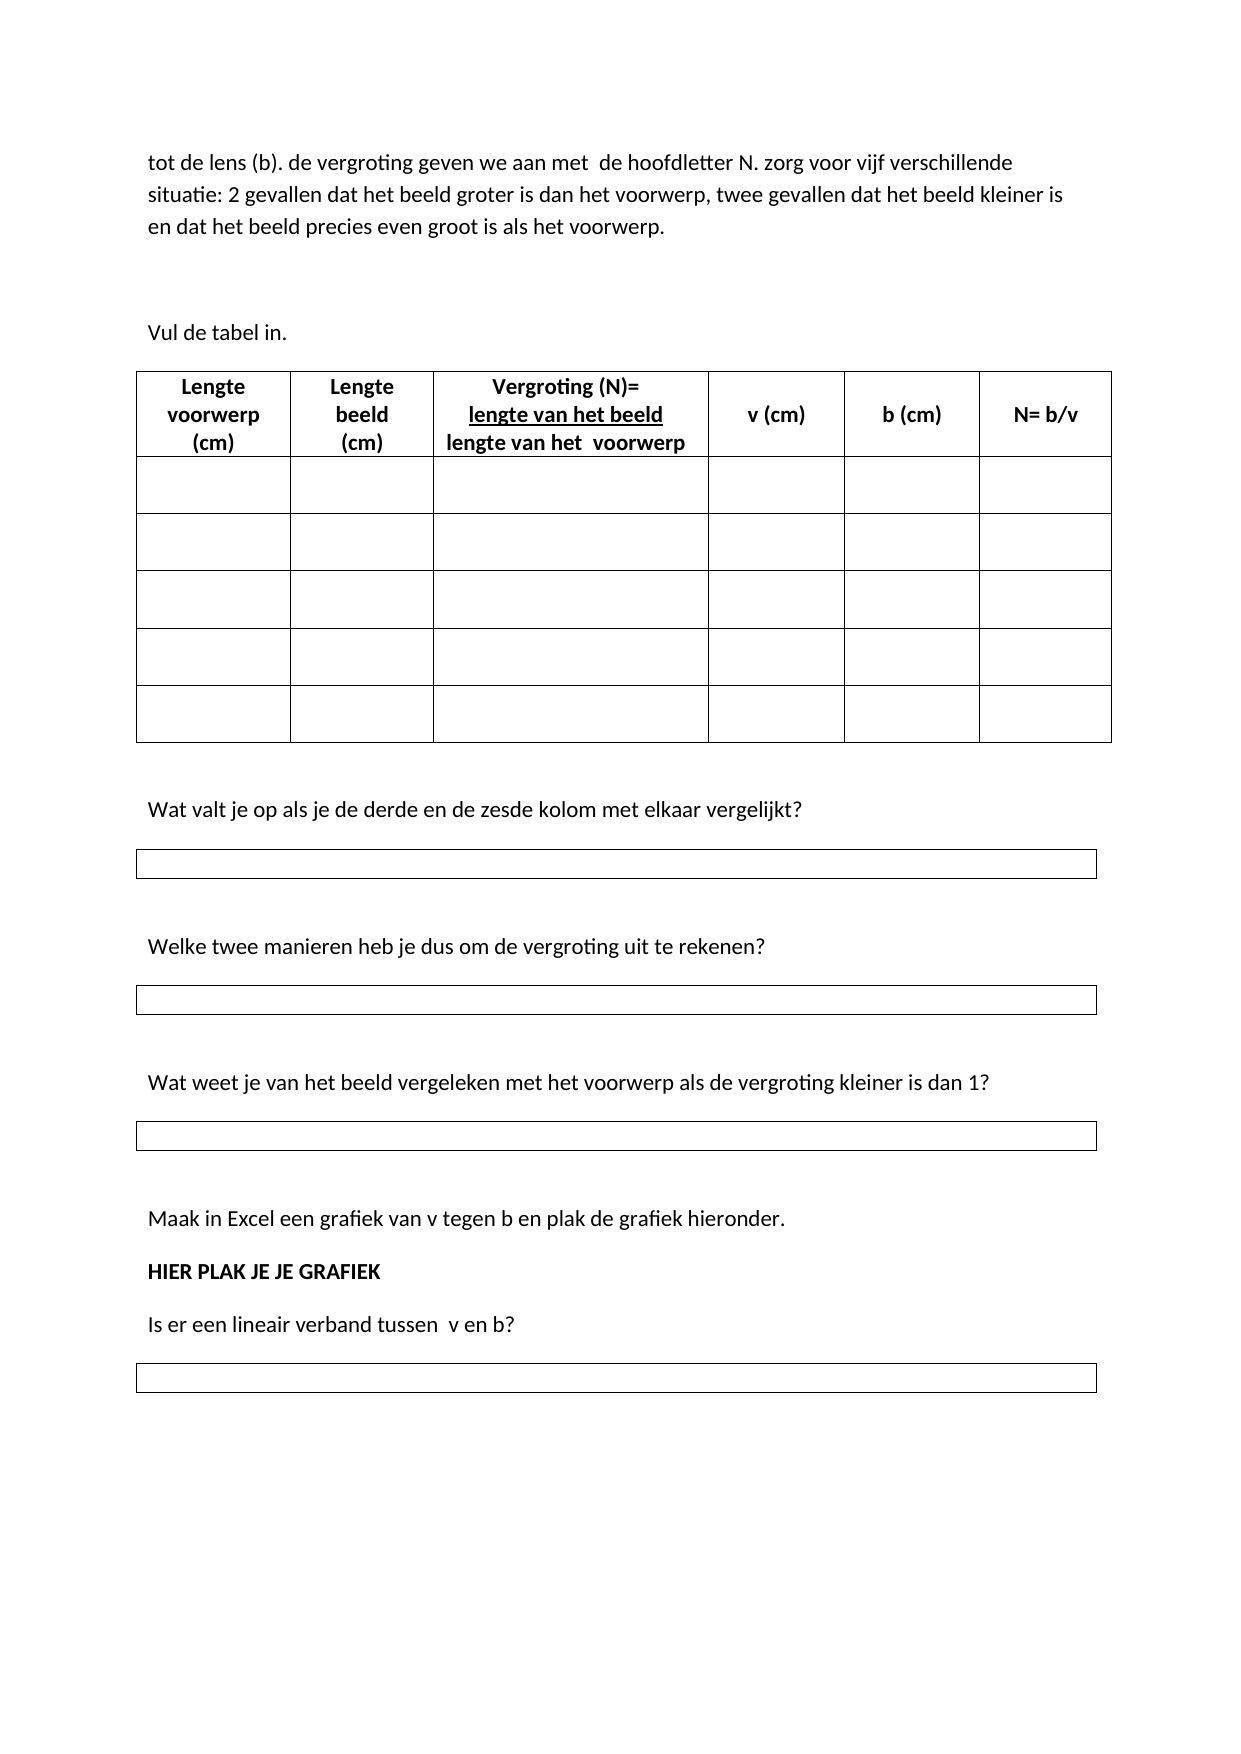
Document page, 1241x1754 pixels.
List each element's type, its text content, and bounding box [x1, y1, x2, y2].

table_cell [291, 457, 433, 513]
table_header v (cm) [709, 372, 844, 456]
table_cell [291, 514, 433, 570]
table_cell [434, 629, 708, 684]
text Welke twee manieren heb je dus om de vergroting uit te rekenen? [148, 932, 1093, 960]
table_header [137, 1122, 1096, 1150]
table_cell [434, 514, 708, 570]
text HIER PLAK JE JE GRAFIEK [148, 1257, 1093, 1285]
table_cell [291, 686, 433, 742]
table_cell [137, 571, 290, 627]
table_cell [845, 514, 979, 570]
table_cell [709, 571, 844, 627]
text Is er een lineair verband tussen v en b? [148, 1310, 1093, 1338]
table_cell [709, 457, 844, 513]
table_cell [845, 457, 979, 513]
table_cell [980, 629, 1111, 684]
text Vul de tabel in. [148, 318, 1093, 346]
table_header Lengte voorwerp (cm) [137, 372, 290, 456]
text Wat weet je van het beeld vergeleken met het voorwerp als de vergroting kleiner is dan 1? [148, 1068, 1093, 1096]
table_header b (cm) [845, 372, 979, 456]
table_cell [845, 571, 979, 627]
table_header N= b/v [980, 372, 1111, 456]
table_header [137, 850, 1096, 878]
table_cell [434, 571, 708, 627]
table_cell [291, 629, 433, 684]
table_header [137, 1364, 1096, 1392]
table_cell [980, 571, 1111, 627]
table_cell [709, 514, 844, 570]
table_cell [137, 629, 290, 684]
table_cell [137, 514, 290, 570]
table_header Vergroting (N)= lengte van het beeld lengte van het voorwerp [434, 372, 708, 456]
table_cell [291, 571, 433, 627]
text Maak in Excel een grafiek van v tegen b en plak de grafiek hieronder. [148, 1204, 1093, 1232]
table_cell [980, 686, 1111, 742]
table_cell [137, 686, 290, 742]
table_header Lengte beeld (cm) [291, 372, 433, 456]
table_cell [434, 457, 708, 513]
table_cell [980, 457, 1111, 513]
table_cell [980, 514, 1111, 570]
table_cell [709, 629, 844, 684]
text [148, 148, 1093, 240]
table_cell [845, 686, 979, 742]
table_cell [137, 457, 290, 513]
table_cell [434, 686, 708, 742]
text Wat valt je op als je de derde en de zesde kolom met elkaar vergelijkt? [148, 796, 1093, 824]
table_cell [709, 686, 844, 742]
table_header [137, 986, 1096, 1014]
table_cell [845, 629, 979, 684]
